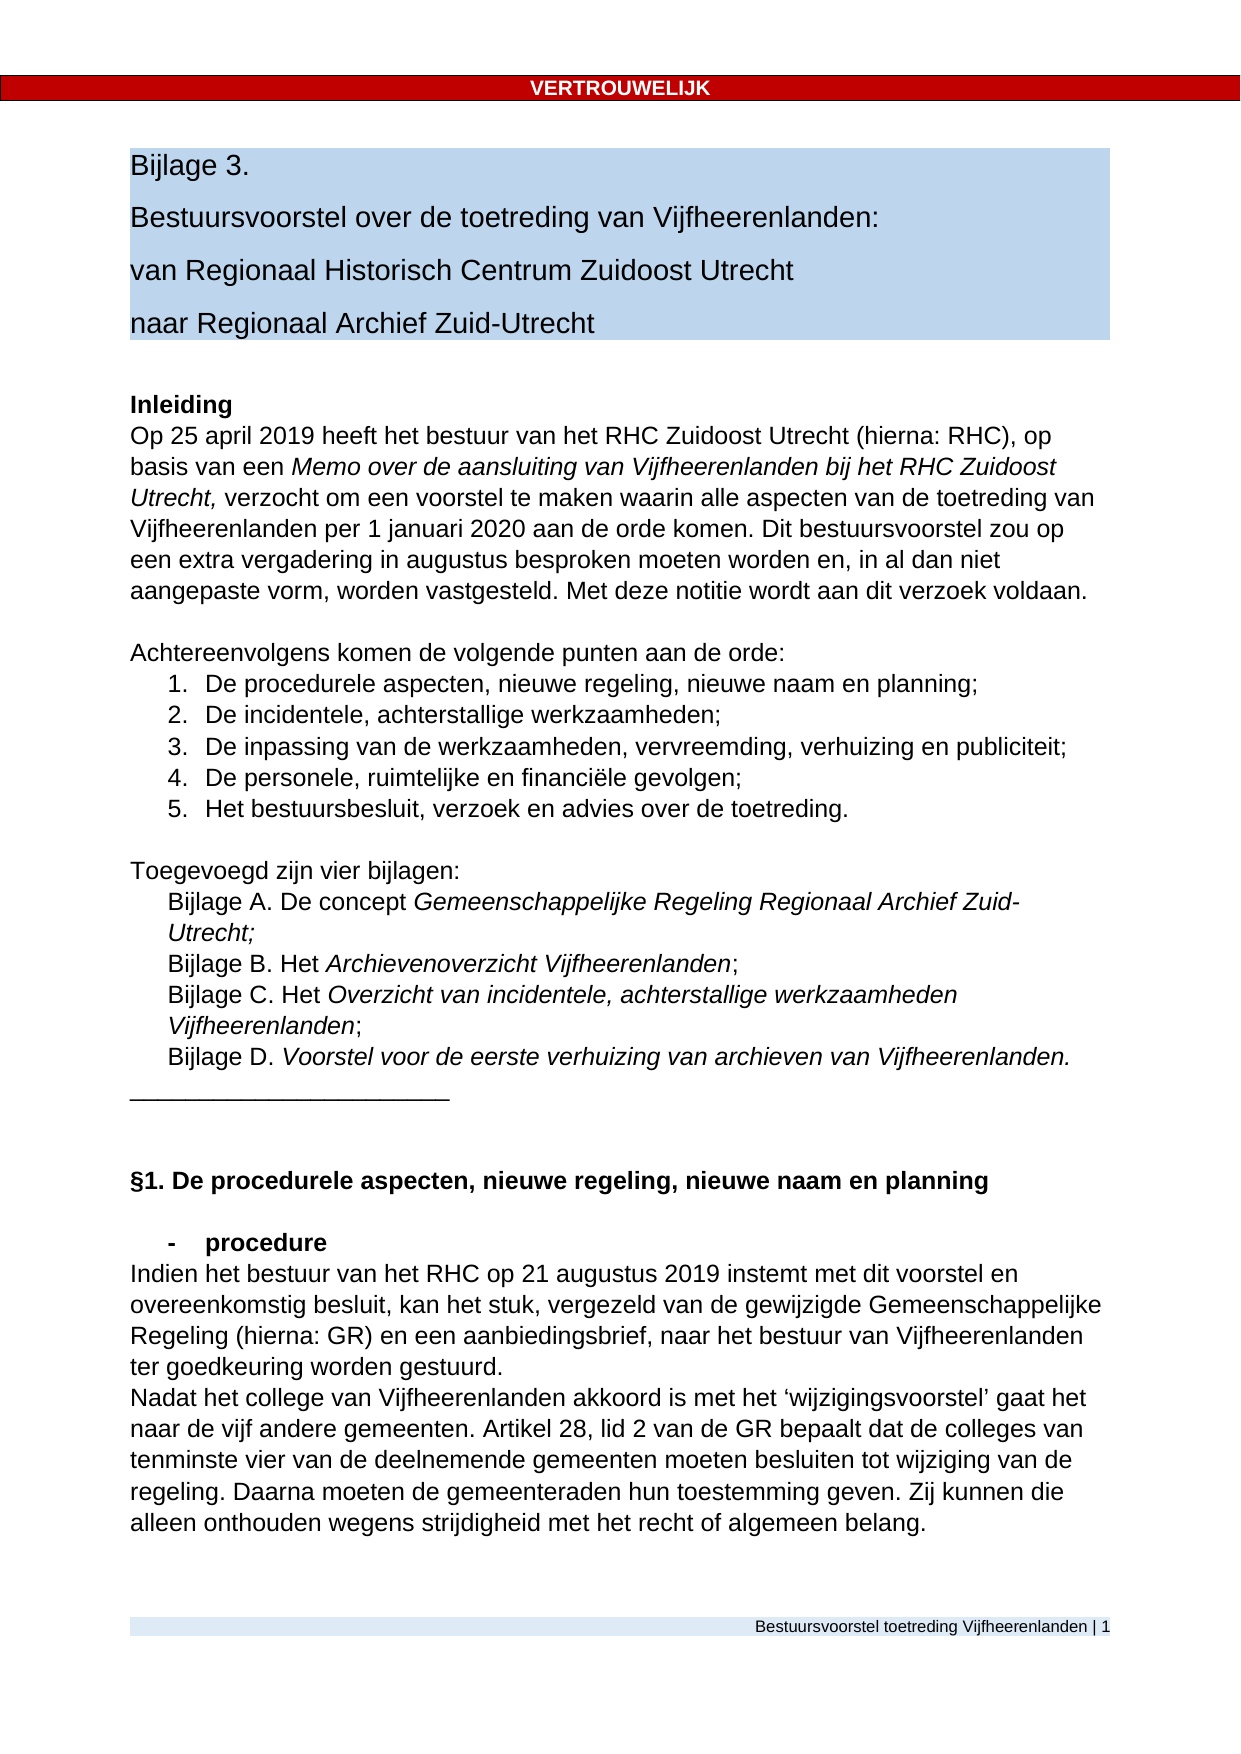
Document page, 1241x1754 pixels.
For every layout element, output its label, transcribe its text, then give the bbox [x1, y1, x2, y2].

text Bijlage A. De concept Gemeenschappelijke Regeling Regionaal Archief Zuid-Utrecht; [167, 887, 1110, 946]
text Bijlage 3. [130, 148, 1110, 181]
text Achtereenvolgens komen de volgende punten aan de orde: [130, 638, 1110, 667]
text Nadat het college van Vijfheerenlanden akkoord is met het ‘wijzigingsvoorstel’ gaat het naar de vijf andere gemeenten. Artikel 28, lid 2 van de GR bepaalt dat de colleges van tenminste vier van de deelnemende gemeenten moeten besluiten tot wijziging van de regeling. Daarna moeten de gemeenteraden hun toestemming geven. Zij kunnen die alleen onthouden wegens strijdigheid met het recht of algemeen belang. [130, 1383, 1110, 1536]
text Op 25 april 2019 heeft het bestuur van het RHC Zuidoost Utrecht (hierna: RHC), op basis van een Memo over de aansluiting van Vijfheerenlanden bij het RHC Zuidoost Utrecht, verzocht om een voorstel te maken waarin alle aspecten van de toetreding van Vijfheerenlanden per 1 januari 2020 aan de orde komen. Dit bestuursvoorstel zou op een extra vergadering in augustus besproken moeten worden en, in al dan niet aangepaste vorm, worden vastgesteld. Met deze notitie wordt aan dit verzoek voldaan. [130, 421, 1110, 605]
text Toegevoegd zijn vier bijlagen: [130, 856, 1110, 884]
text Indien het bestuur van het RHC op 21 augustus 2019 instemt met dit voorstel en overeenkomstig besluit, kan het stuk, vergezeld van de gewijzigde Gemeenschappelijke Regeling (hierna: GR) en een aanbiedingsbrief, naar het bestuur van Vijfheerenlanden ter goedkeuring worden gestuurd. [130, 1259, 1110, 1381]
list De incidentele, achterstallige werkzaamheden; [167, 700, 1110, 729]
text Vijfheerenlanden; [130, 1011, 1110, 1039]
text Bijlage B. Het Archievenoverzicht Vijfheerenlanden; [167, 949, 1110, 977]
text naar Regionaal Archief Zuid-Utrecht [130, 306, 1110, 340]
text Bijlage D. Voorstel voor de eerste verhuizing van archieven van Vijfheerenlanden. [130, 1042, 1110, 1071]
text van Regionaal Historisch Centrum Zuidoost Utrecht [130, 253, 1110, 287]
text Bijlage C. Het Overzicht van incidentele, achterstallige werkzaamheden [130, 980, 1110, 1008]
text _______________________ [130, 1073, 1110, 1102]
list De procedurele aspecten, nieuwe regeling, nieuwe naam en planning; [167, 669, 1110, 698]
list Het bestuursbesluit, verzoek en advies over de toetreding. [167, 793, 1110, 822]
list procedure [167, 1228, 1110, 1257]
list De inpassing van de werkzaamheden, vervreemding, verhuizing en publiciteit; [167, 731, 1110, 760]
text Bestuursvoorstel over de toetreding van Vijfheerenlanden: [130, 201, 1110, 234]
list De personele, ruimtelijke en financiële gevolgen; [167, 762, 1110, 791]
text §1. De procedurele aspecten, nieuwe regeling, nieuwe naam en planning [130, 1166, 1110, 1195]
text Inleiding [130, 390, 1110, 419]
